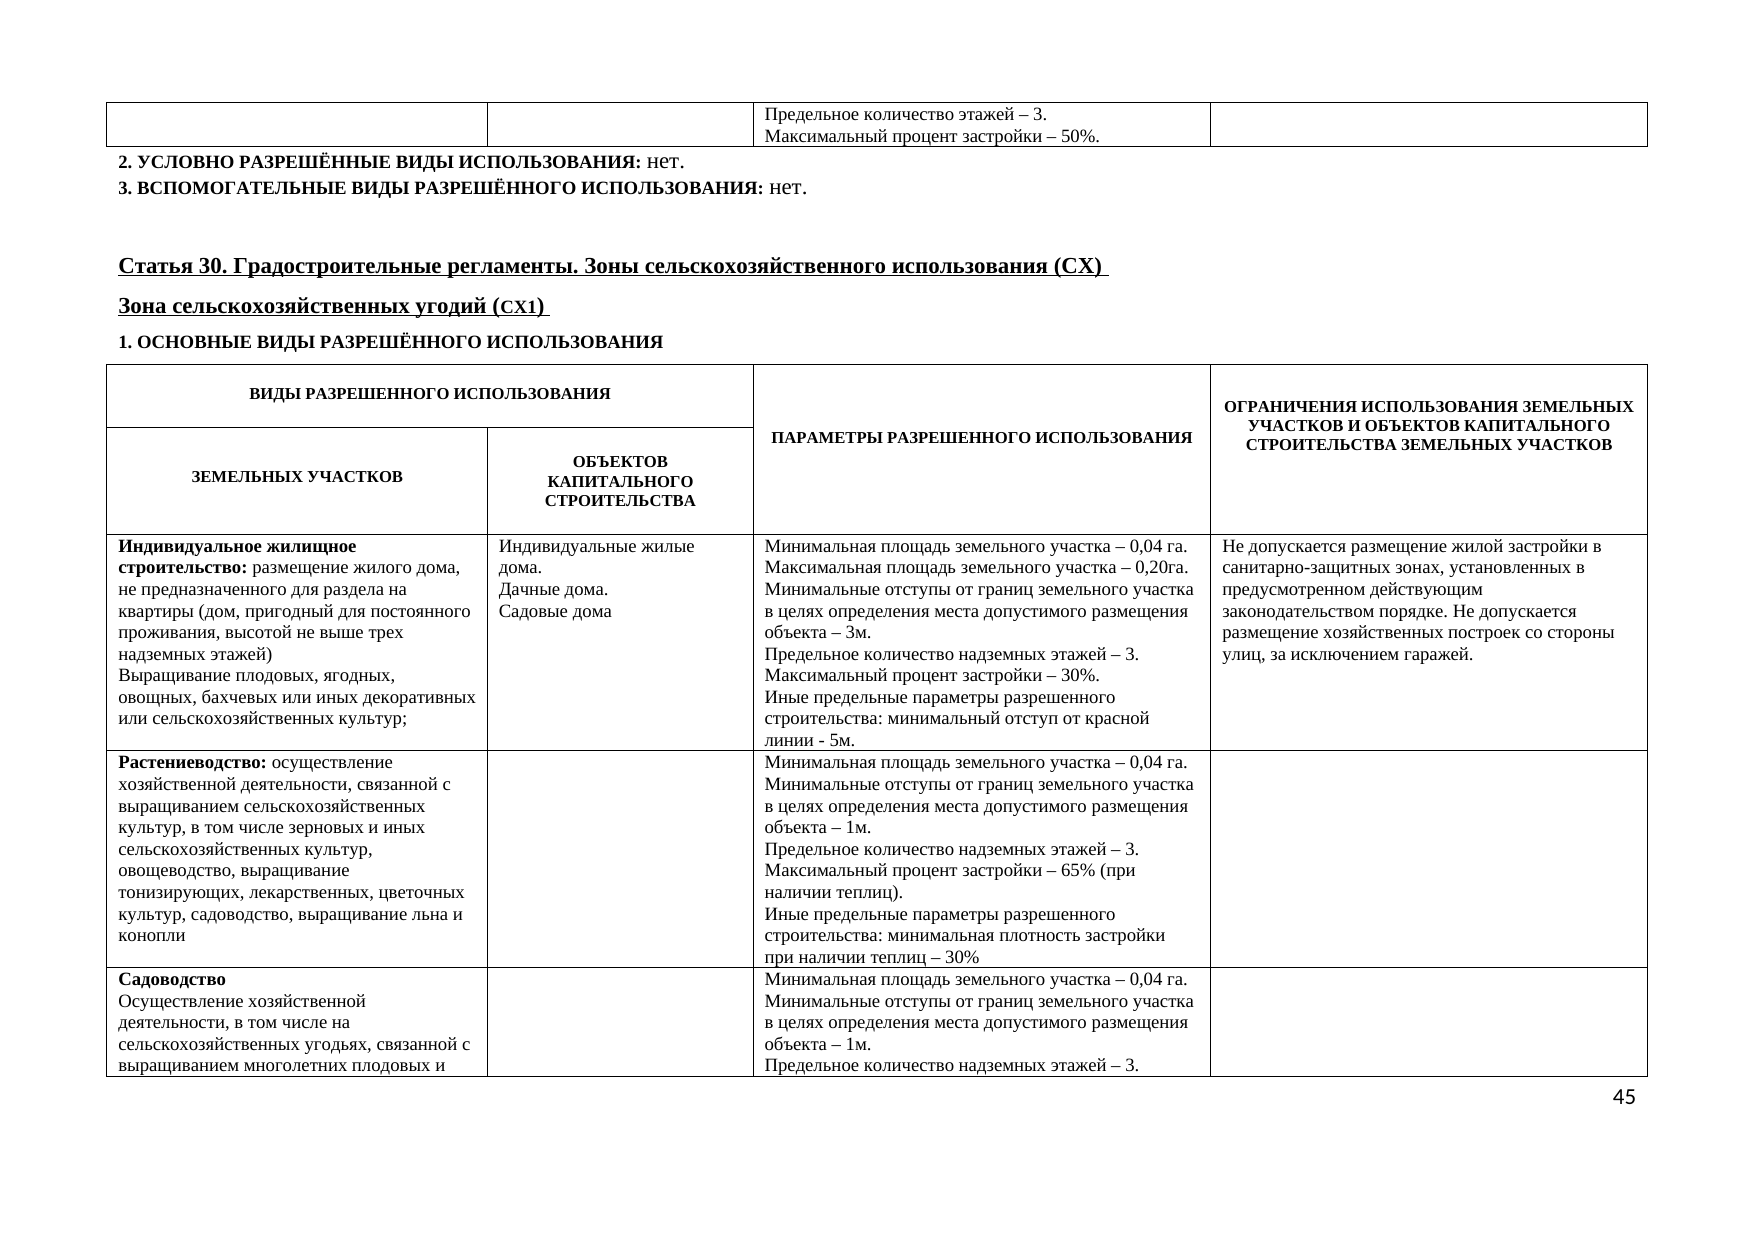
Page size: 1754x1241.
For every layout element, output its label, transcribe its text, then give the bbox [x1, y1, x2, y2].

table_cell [754, 103, 1210, 146]
table_cell [488, 751, 753, 967]
table_cell ОБЪЕКТОВ КАПИТАЛЬНОГО СТРОИТЕЛЬСТВА [488, 428, 753, 534]
table_cell [488, 103, 753, 146]
table_cell Индивидуальные жилые дома. Дачные дома. Садовые дома [488, 535, 753, 750]
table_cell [107, 103, 487, 146]
table_cell [488, 968, 753, 1076]
table_cell Не допускается размещение жилой застройки в санитарно-защитных зонах, установленных в предусмотренном действующим законодательством порядке. Не допускается размещение хозяйственных построек со стороны улиц, за исключением гаражей. [1211, 535, 1647, 750]
table_cell Индивидуальное жилищное строительство: размещение жилого дома, не предназначенного для раздела на квартиры (дом, пригодный для постоянного проживания, высотой не выше трех надземных этажей) Выращивание плодовых, ягодных, овощных, бахчевых или иных декоративных или сельскохозяйственных культур; [107, 535, 487, 750]
table_cell [1211, 751, 1647, 967]
table_cell [1211, 968, 1647, 1076]
table_header ПАРАМЕТРЫ РАЗРЕШЕННОГО ИСПОЛЬЗОВАНИЯ [754, 365, 1210, 534]
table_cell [754, 968, 1210, 1076]
table_cell ЗЕМЕЛЬНЫХ УЧАСТКОВ [107, 428, 487, 534]
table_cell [107, 968, 487, 1076]
table_cell Минимальная площадь земельного участка – 0,04 га. Максимальная площадь земельного участка – 0,20га. Минимальные отступы от границ земельного участка в целях определения места допустимого размещения объекта – 3м. Предельное количество надземных этажей – 3. Максимальный процент застройки – 30%. Иные предельные параметры разрешенного строительства: минимальный отступ от красной линии - 5м. [754, 535, 1210, 750]
table_header ОГРАНИЧЕНИЯ ИСПОЛЬЗОВАНИЯ ЗЕМЕЛЬНЫХ УЧАСТКОВ И ОБЪЕКТОВ КАПИТАЛЬНОГО СТРОИТЕЛЬСТВА ЗЕМЕЛЬНЫХ УЧАСТКОВ [1211, 365, 1647, 534]
text Зона сельскохозяйственных угодий (СХ1) [118, 292, 1636, 318]
text 2. УСЛОВНО РАЗРЕШЁННЫЕ ВИДЫ ИСПОЛЬЗОВАНИЯ: нет. [118, 147, 1636, 173]
table_cell [1211, 103, 1647, 146]
text Статья 30. Градостроительные регламенты. Зоны сельскохозяйственного использования (СХ) [118, 252, 1636, 279]
text 3. ВСПОМОГАТЕЛЬНЫЕ ВИДЫ РАЗРЕШЁННОГО ИСПОЛЬЗОВАНИЯ: нет. [118, 173, 1636, 200]
table_cell Растениеводство: осуществление хозяйственной деятельности, связанной с выращиванием сельскохозяйственных культур, в том числе зерновых и иных сельскохозяйственных культур, овощеводство, выращивание тонизирующих, лекарственных, цветочных культур, садоводство, выращивание льна и конопли [107, 751, 487, 967]
table_header ВИДЫ РАЗРЕШЕННОГО ИСПОЛЬЗОВАНИЯ [107, 365, 753, 427]
text 1. ОСНОВНЫЕ ВИДЫ РАЗРЕШЁННОГО ИСПОЛЬЗОВАНИЯ [118, 331, 1636, 353]
